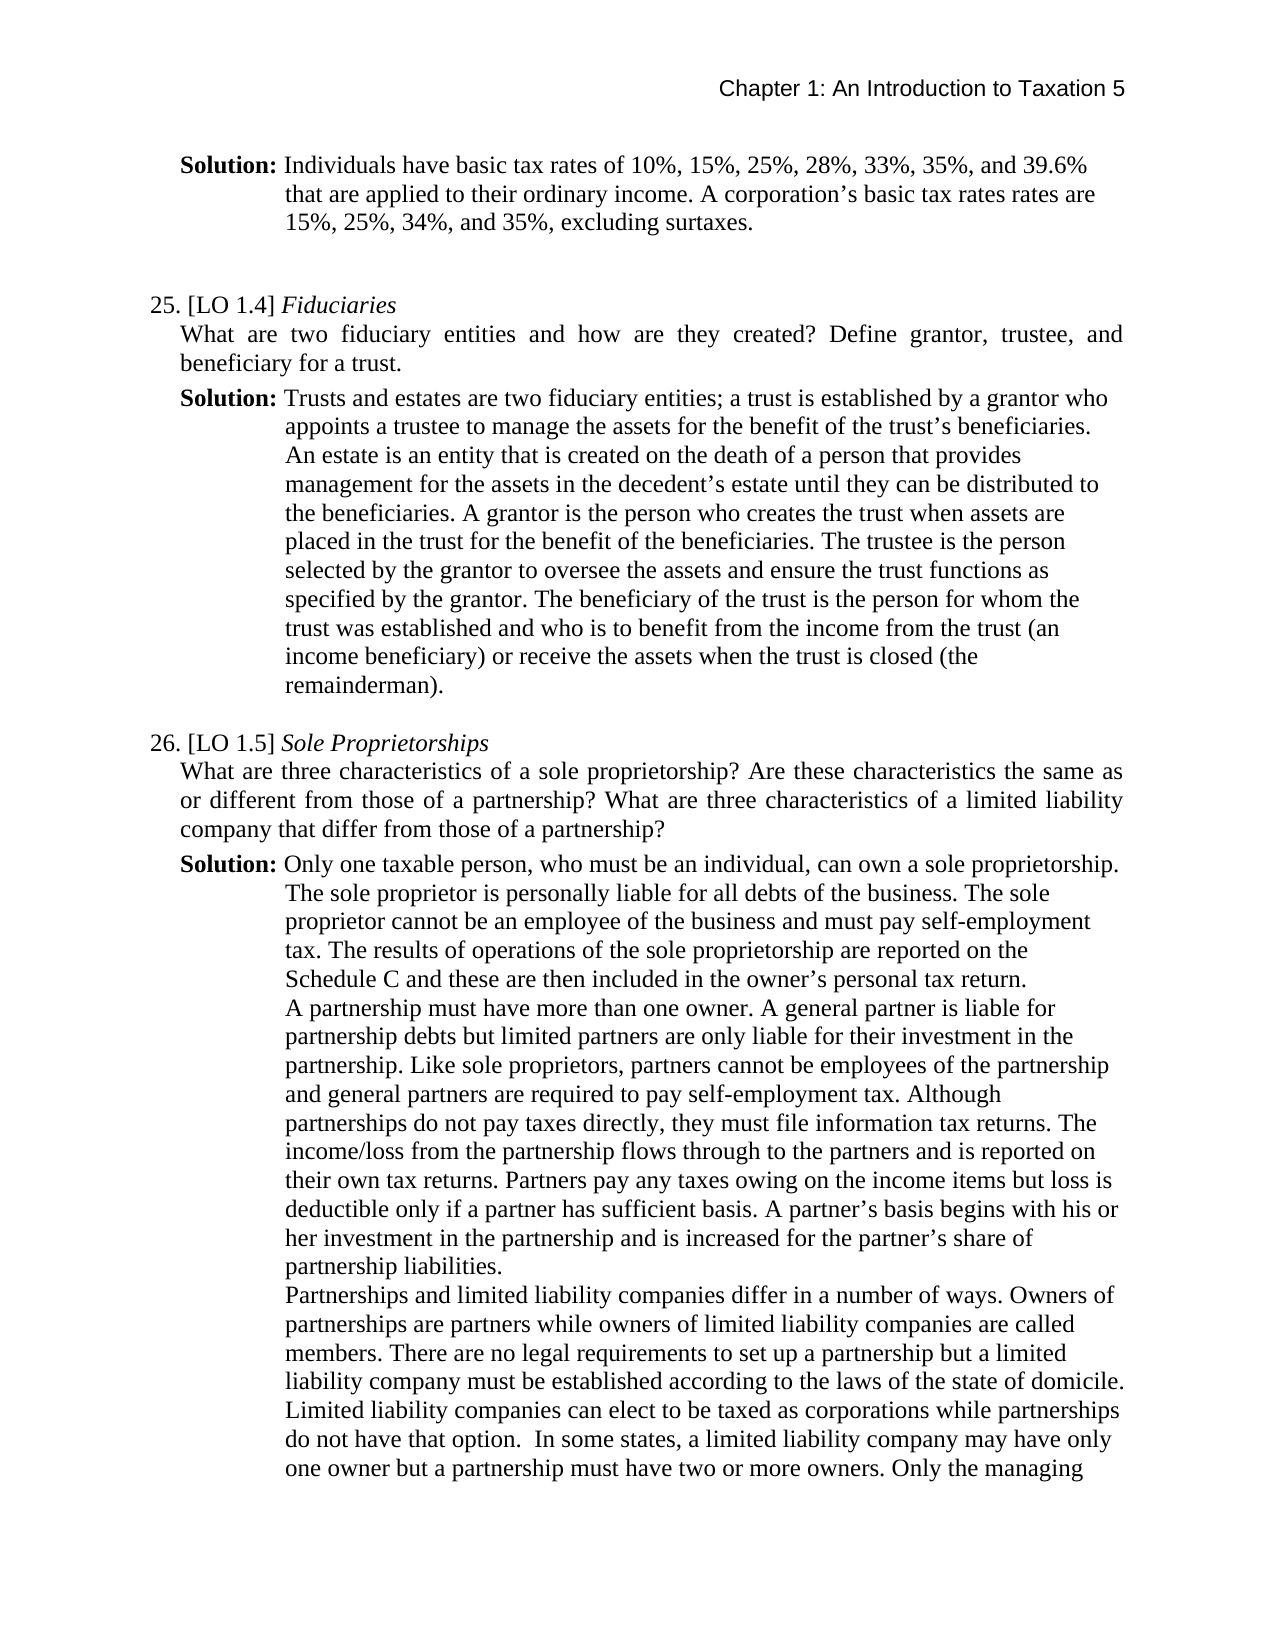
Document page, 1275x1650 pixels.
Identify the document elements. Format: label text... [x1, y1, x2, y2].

text Solution: Trusts and estates are two fiduciary entities; a trust is established by a grantor who appoints a trustee to manage the assets for the benefit of the trust’s beneficiaries. An estate is an entity that is created on the death of a person that provides management for the assets in the decedent’s estate until they can be distributed to the beneficiaries. A grantor is the person who creates the trust when assets are placed in the trust for the benefit of the beneficiaries. The trustee is the person selected by the grantor to oversee the assets and ensure the trust functions as specified by the grantor. The beneficiary of the trust is the person for whom the trust was established and who is to benefit from the income from the trust (an income beneficiary) or receive the assets when the trust is closed (the remainderman). [180, 383, 1125, 699]
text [180, 1280, 1125, 1481]
text 25. [LO 1.4] Fiduciaries [150, 290, 1125, 319]
text What are two fiduciary entities and how are they created? Define grantor, trustee, and beneficiary for a trust. [180, 319, 1125, 376]
text What are three characteristics of a sole proprietorship? Are these characteristics the same as or different from those of a partnership? What are three characteristics of a limited liability company that differ from those of a partnership? [180, 756, 1125, 843]
text A partnership must have more than one owner. A general partner is liable for partnership debts but limited partners are only liable for their investment in the partnership. Like sole proprietors, partners cannot be employees of the partnership and general partners are required to pay self-employment tax. Although partnerships do not pay taxes directly, they must file information tax returns. The income/loss from the partnership flows through to the partners and is reported on their own tax returns. Partners pay any taxes owing on the income items but loss is deductible only if a partner has sufficient basis. A partner’s basis begins with his or her investment in the partnership and is increased for the partner’s share of partnership liabilities. [180, 993, 1125, 1280]
text Solution: Only one taxable person, who must be an individual, can own a sole proprietorship. The sole proprietor is personally liable for all debts of the business. The sole proprietor cannot be an employee of the business and must pay self-employment tax. The results of operations of the sole proprietorship are reported on the Schedule C and these are then included in the owner’s personal tax return. [180, 849, 1125, 993]
text Solution: Individuals have basic tax rates of 10%, 15%, 25%, 28%, 33%, 35%, and 39.6% that are applied to their ordinary income. A corporation’s basic tax rates rates are 15%, 25%, 34%, and 35%, excluding surtaxes. [180, 150, 1125, 236]
text 26. [LO 1.5] Sole Proprietorships [150, 728, 1125, 756]
